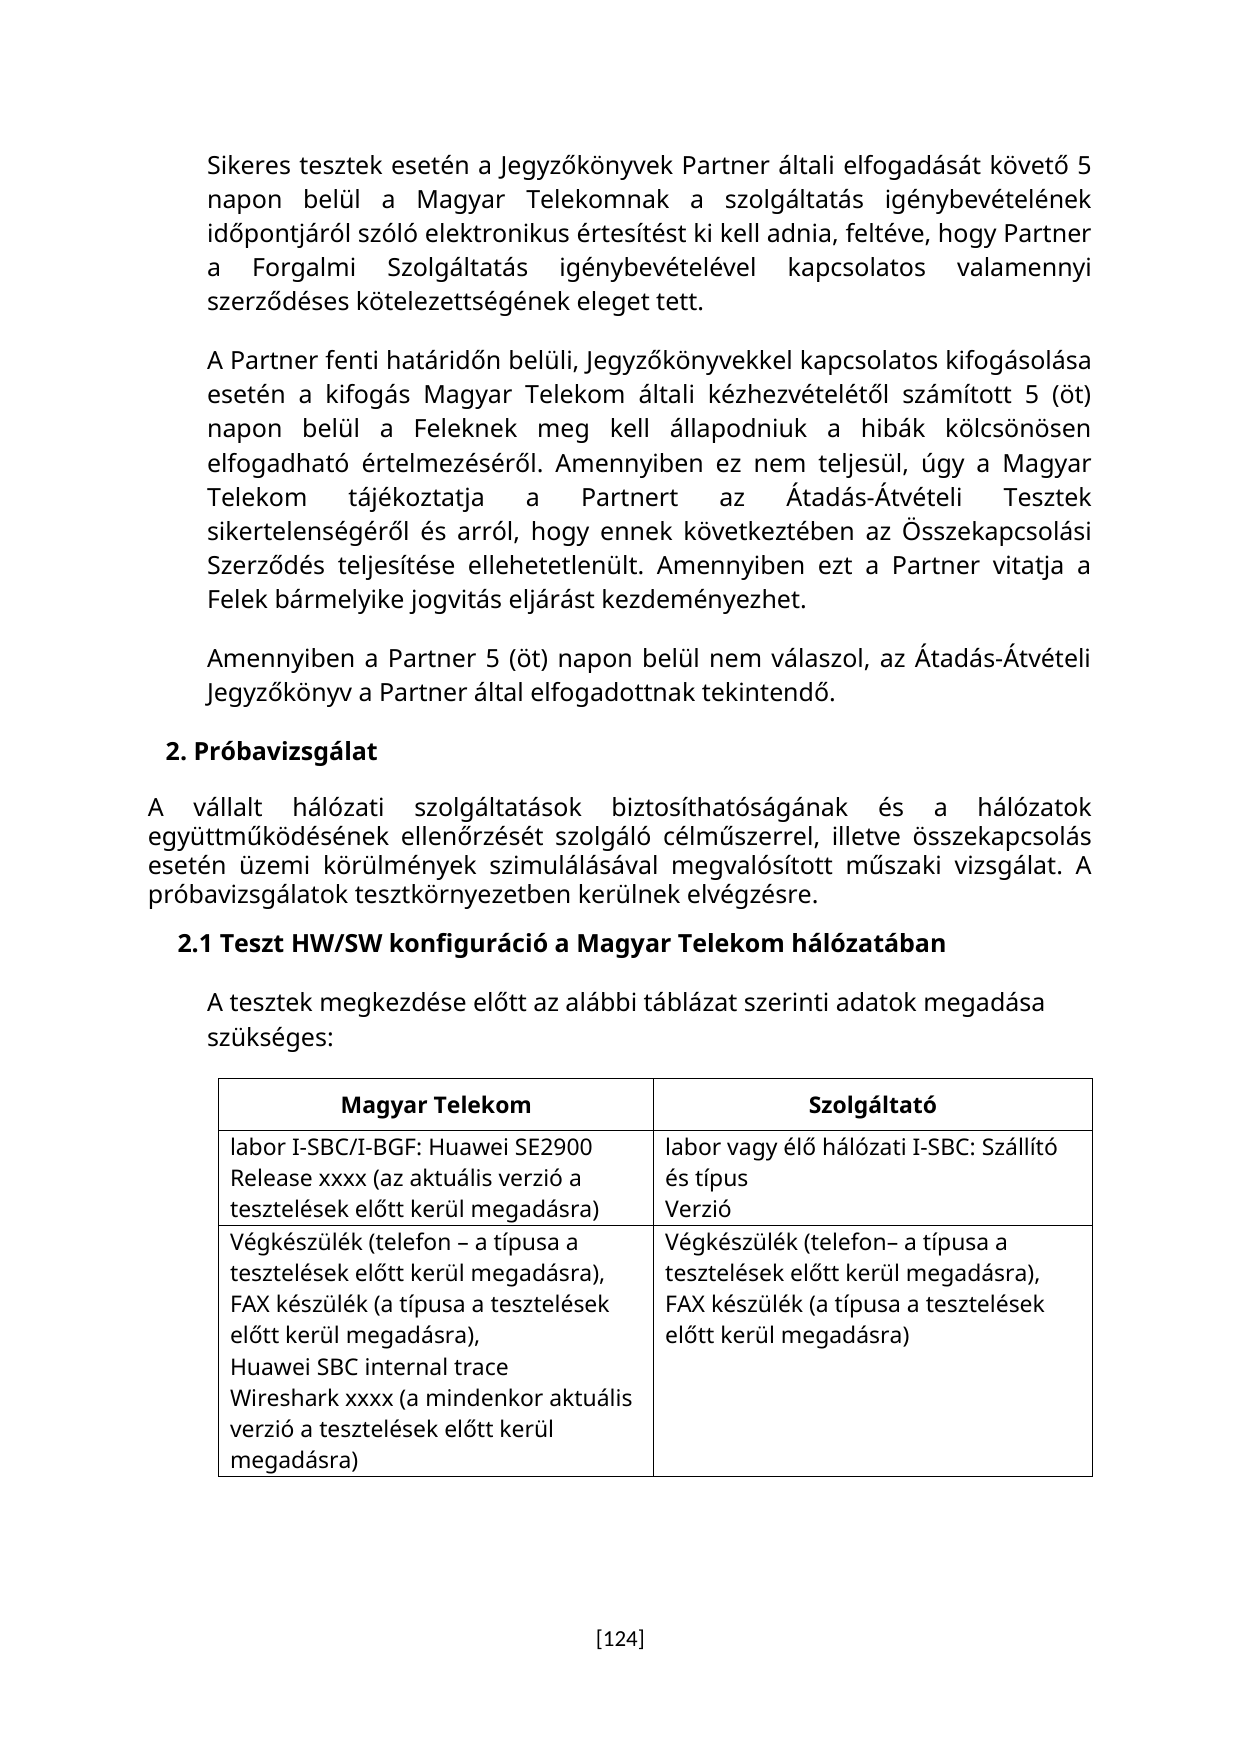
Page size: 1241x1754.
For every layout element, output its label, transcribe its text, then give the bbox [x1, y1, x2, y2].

text Amennyiben a Partner 5 (öt) napon belül nem válaszol, az Átadás-Átvételi Jegyzőkönyv a Partner által elfogadottnak tekintendő. [207, 641, 1092, 709]
subtitle 2. Próbavizsgálat [165, 734, 1092, 768]
text Sikeres tesztek esetén a Jegyzőkönyvek Partner általi elfogadását követő 5 napon belül a Magyar Telekomnak a szolgáltatás igénybevételének időpontjáról szóló elektronikus értesítést ki kell adnia, feltéve, hogy Partner a Forgalmi Szolgáltatás igénybevételével kapcsolatos valamennyi szerződéses kötelezettségének eleget tett. [207, 148, 1092, 318]
table_header Magyar Telekom [219, 1079, 653, 1130]
subtitle 2.1 Teszt HW/SW konfiguráció a Magyar Telekom hálózatában [177, 926, 1092, 960]
table_cell labor vagy élő hálózati I-SBC: Szállító és típus Verzió [654, 1131, 1092, 1224]
text A vállalt hálózati szolgáltatások biztosíthatóságának és a hálózatok együttműködésének ellenőrzését szolgáló célműszerrel, illetve összekapcsolás esetén üzemi körülmények szimulálásával megvalósított műszaki vizsgálat. A próbavizsgálatok tesztkörnyezetben kerülnek elvégzésre. [148, 793, 1092, 909]
text A tesztek megkezdése előtt az alábbi táblázat szerinti adatok megadása szükséges: [207, 985, 1092, 1053]
table_cell labor I-SBC/I-BGF: Huawei SE2900 Release xxxx (az aktuális verzió a tesztelések előtt kerül megadásra) [219, 1131, 653, 1224]
table_cell Végkészülék (telefon – a típusa a tesztelések előtt kerül megadásra), FAX készülék (a típusa a tesztelések előtt kerül megadásra), Huawei SBC internal trace Wireshark xxxx (a mindenkor aktuális verzió a tesztelések előtt kerül megadásra) [219, 1226, 653, 1476]
table_cell Végkészülék (telefon– a típusa a tesztelések előtt kerül megadásra), FAX készülék (a típusa a tesztelések előtt kerül megadásra) [654, 1226, 1092, 1476]
text A Partner fenti határidőn belüli, Jegyzőkönyvekkel kapcsolatos kifogásolása esetén a kifogás Magyar Telekom általi kézhezvételétől számított 5 (öt) napon belül a Feleknek meg kell állapodniuk a hibák kölcsönösen elfogadható értelmezéséről. Amennyiben ez nem teljesül, úgy a Magyar Telekom tájékoztatja a Partnert az Átadás-Átvételi Tesztek sikertelenségéről és arról, hogy ennek következtében az Összekapcsolási Szerződés teljesítése ellehetetlenült. Amennyiben ezt a Partner vitatja a Felek bármelyike jogvitás eljárást kezdeményezhet. [207, 343, 1092, 616]
table_header Szolgáltató [654, 1079, 1092, 1130]
